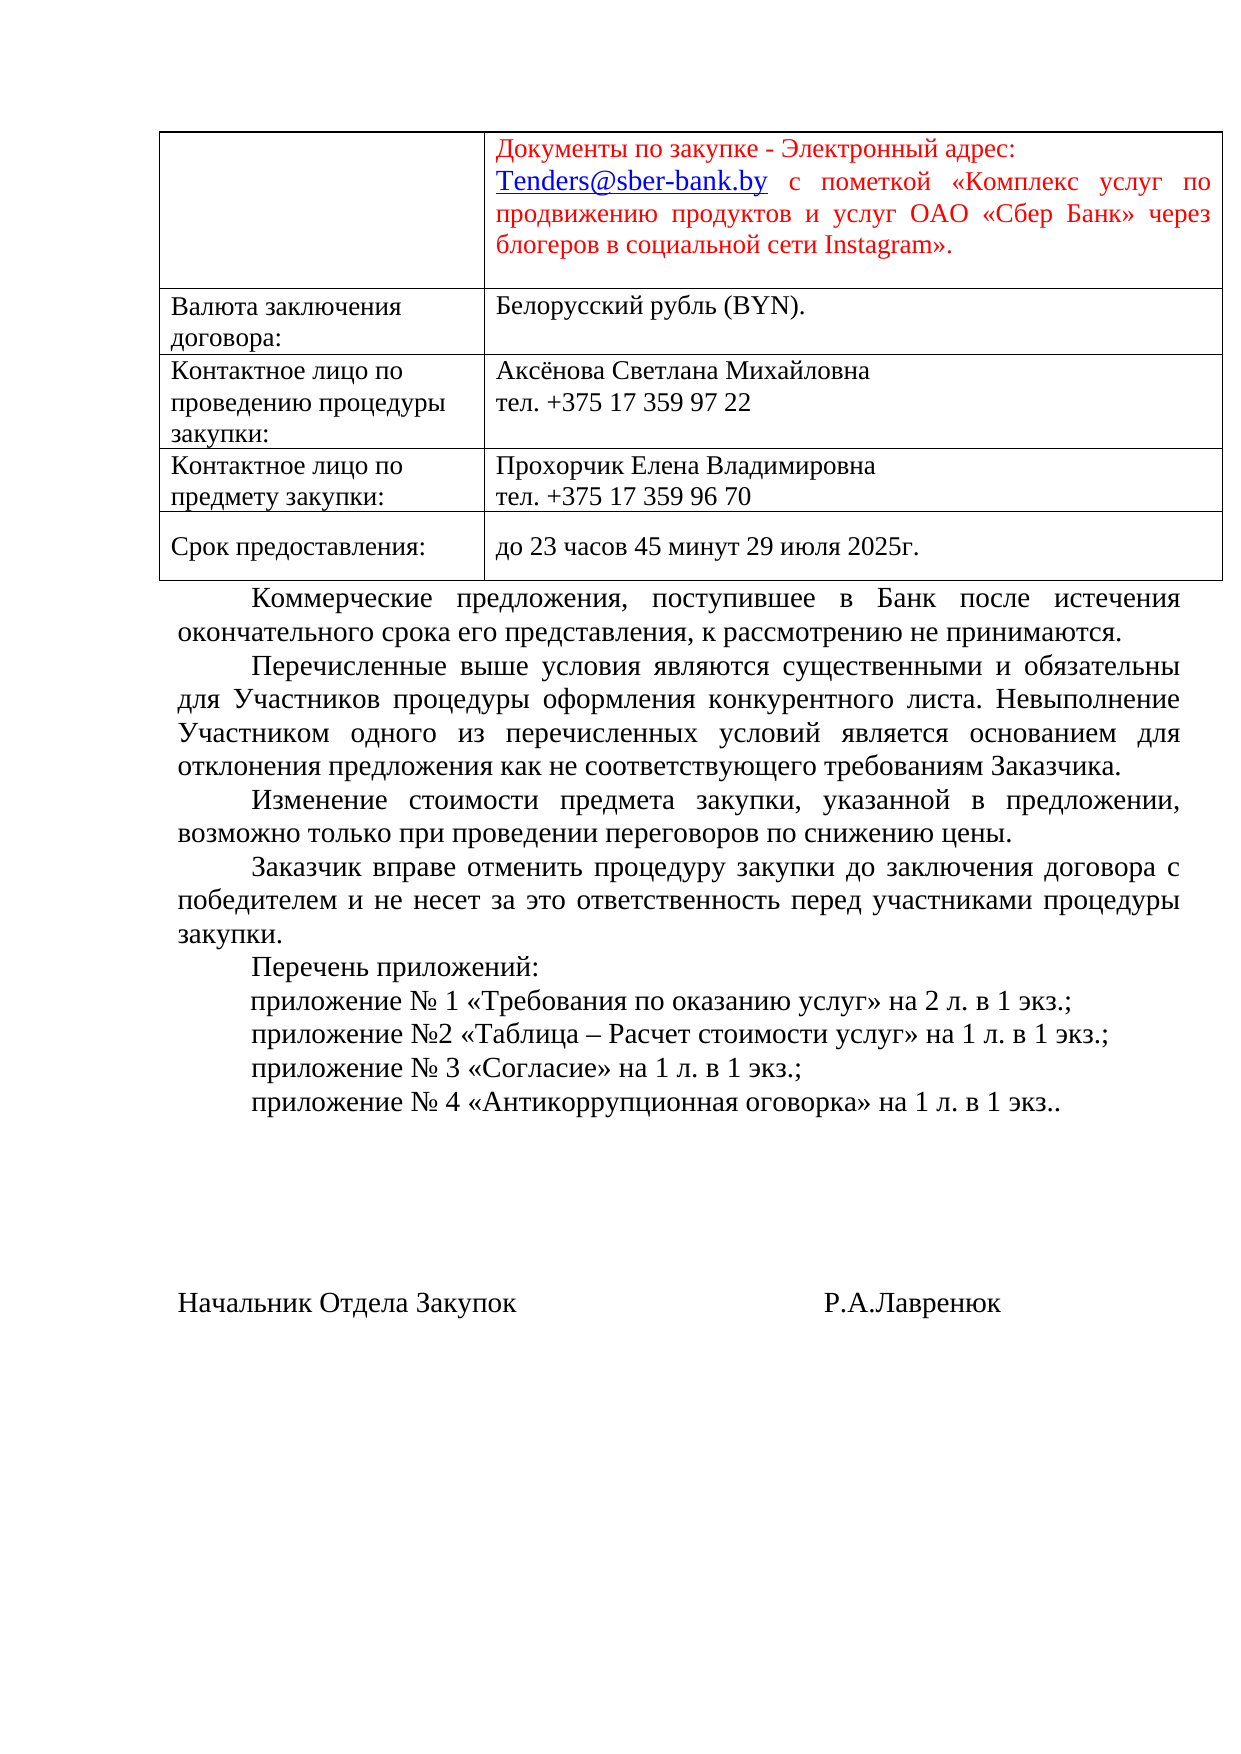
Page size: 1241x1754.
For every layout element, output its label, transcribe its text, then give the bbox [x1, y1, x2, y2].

text приложение № 3 «Согласие» на 1 л. в 1 экз.; [177, 1050, 1181, 1084]
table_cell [485, 133, 1222, 288]
text приложение №2 «Таблица – Расчет стоимости услуг» на 1 л. в 1 экз.; [177, 1017, 1181, 1050]
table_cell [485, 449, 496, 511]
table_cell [160, 133, 484, 288]
text Коммерческие предложения, поступившее в Банк после истечения окончательного срока его представления, к рассмотрению не принимаются. [177, 581, 1181, 648]
text Перечень приложений: [177, 949, 1181, 983]
text приложение № 1 «Требования по оказанию услуг» на 2 л. в 1 экз.; [177, 983, 1181, 1017]
table_cell Срок предоставления: [160, 512, 484, 579]
table_cell до 23 часов 45 минут 29 июля 2025г. [485, 512, 1222, 579]
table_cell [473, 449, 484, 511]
table_cell Валюта заключения договора: [160, 289, 484, 353]
text Начальник Отдела Закупок Р.А.Лавренюк [177, 1285, 1181, 1318]
table_cell Белорусский рубль (BYN). [485, 289, 1222, 353]
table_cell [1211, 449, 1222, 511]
text Заказчик вправе отменить процедуру закупки до заключения договора с победителем и не несет за это ответственность перед участниками процедуры закупки. [177, 849, 1181, 949]
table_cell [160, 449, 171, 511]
text Изменение стоимости предмета закупки, указанной в предложении, возможно только при проведении переговоров по снижению цены. [177, 782, 1181, 849]
text приложение № 4 «Антикоррупционная оговорка» на 1 л. в 1 экз.. [177, 1084, 1181, 1117]
text Перечисленные выше условия являются существенными и обязательны для Участников процедуры оформления конкурентного листа. Невыполнение Участником одного из перечисленных условий является основанием для отклонения предложения как не соответствующего требованиям Заказчика. [177, 648, 1181, 782]
